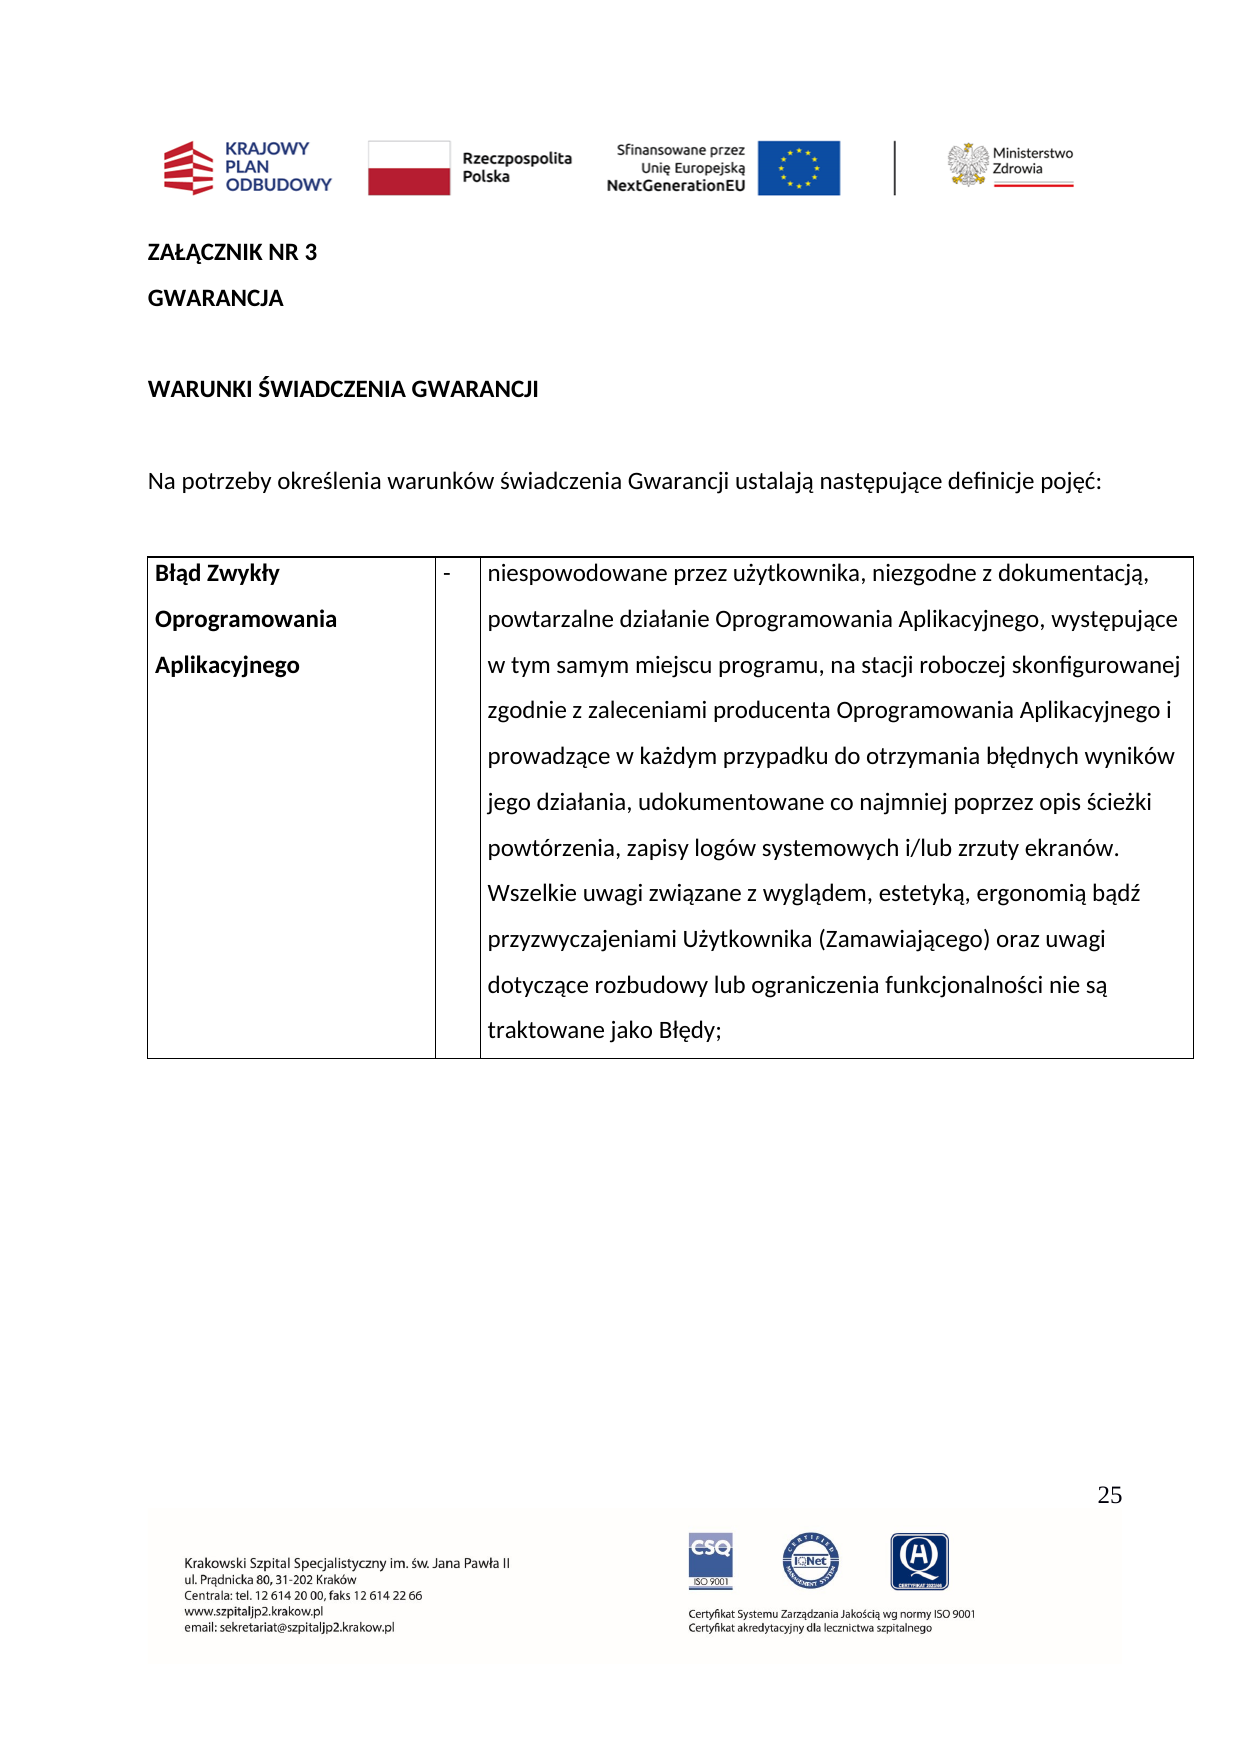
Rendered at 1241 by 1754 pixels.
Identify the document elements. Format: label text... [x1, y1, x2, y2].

text ZAŁĄCZNIK NR 3 [148, 236, 1122, 267]
text Na potrzeby określenia warunków świadczenia Gwarancji ustalają następujące definicje pojęć: [148, 465, 1122, 495]
picture [147, 1508, 1123, 1664]
table_header Błąd Zwykły Oprogramowania Aplikacyjnego [148, 558, 435, 1058]
text GWARANCJA [148, 282, 1122, 312]
table_header niespowodowane przez użytkownika, niezgodne z dokumentacją, powtarzalne działanie Oprogramowania Aplikacyjnego, występujące w tym samym miejscu programu, na stacji roboczej skonfigurowanej zgodnie z zaleceniami producenta Oprogramowania Aplikacyjnego i prowadzące w każdym przypadku do otrzymania błędnych wyników jego działania, udokumentowane co najmniej poprzez opis ścieżki powtórzenia, zapisy logów systemowych i/lub zrzuty ekranów. Wszelkie uwagi związane z wyglądem, estetyką, ergonomią bądź przyzwyczajeniami Użytkownika (Zamawiającego) oraz uwagi dotyczące rozbudowy lub ograniczenia funkcjonalności nie są traktowane jako Błędy; [481, 558, 1193, 1058]
picture [147, 118, 1093, 212]
table_header - [436, 558, 480, 1058]
text WARUNKI ŚWIADCZENIA GWARANCJI [148, 373, 1122, 404]
